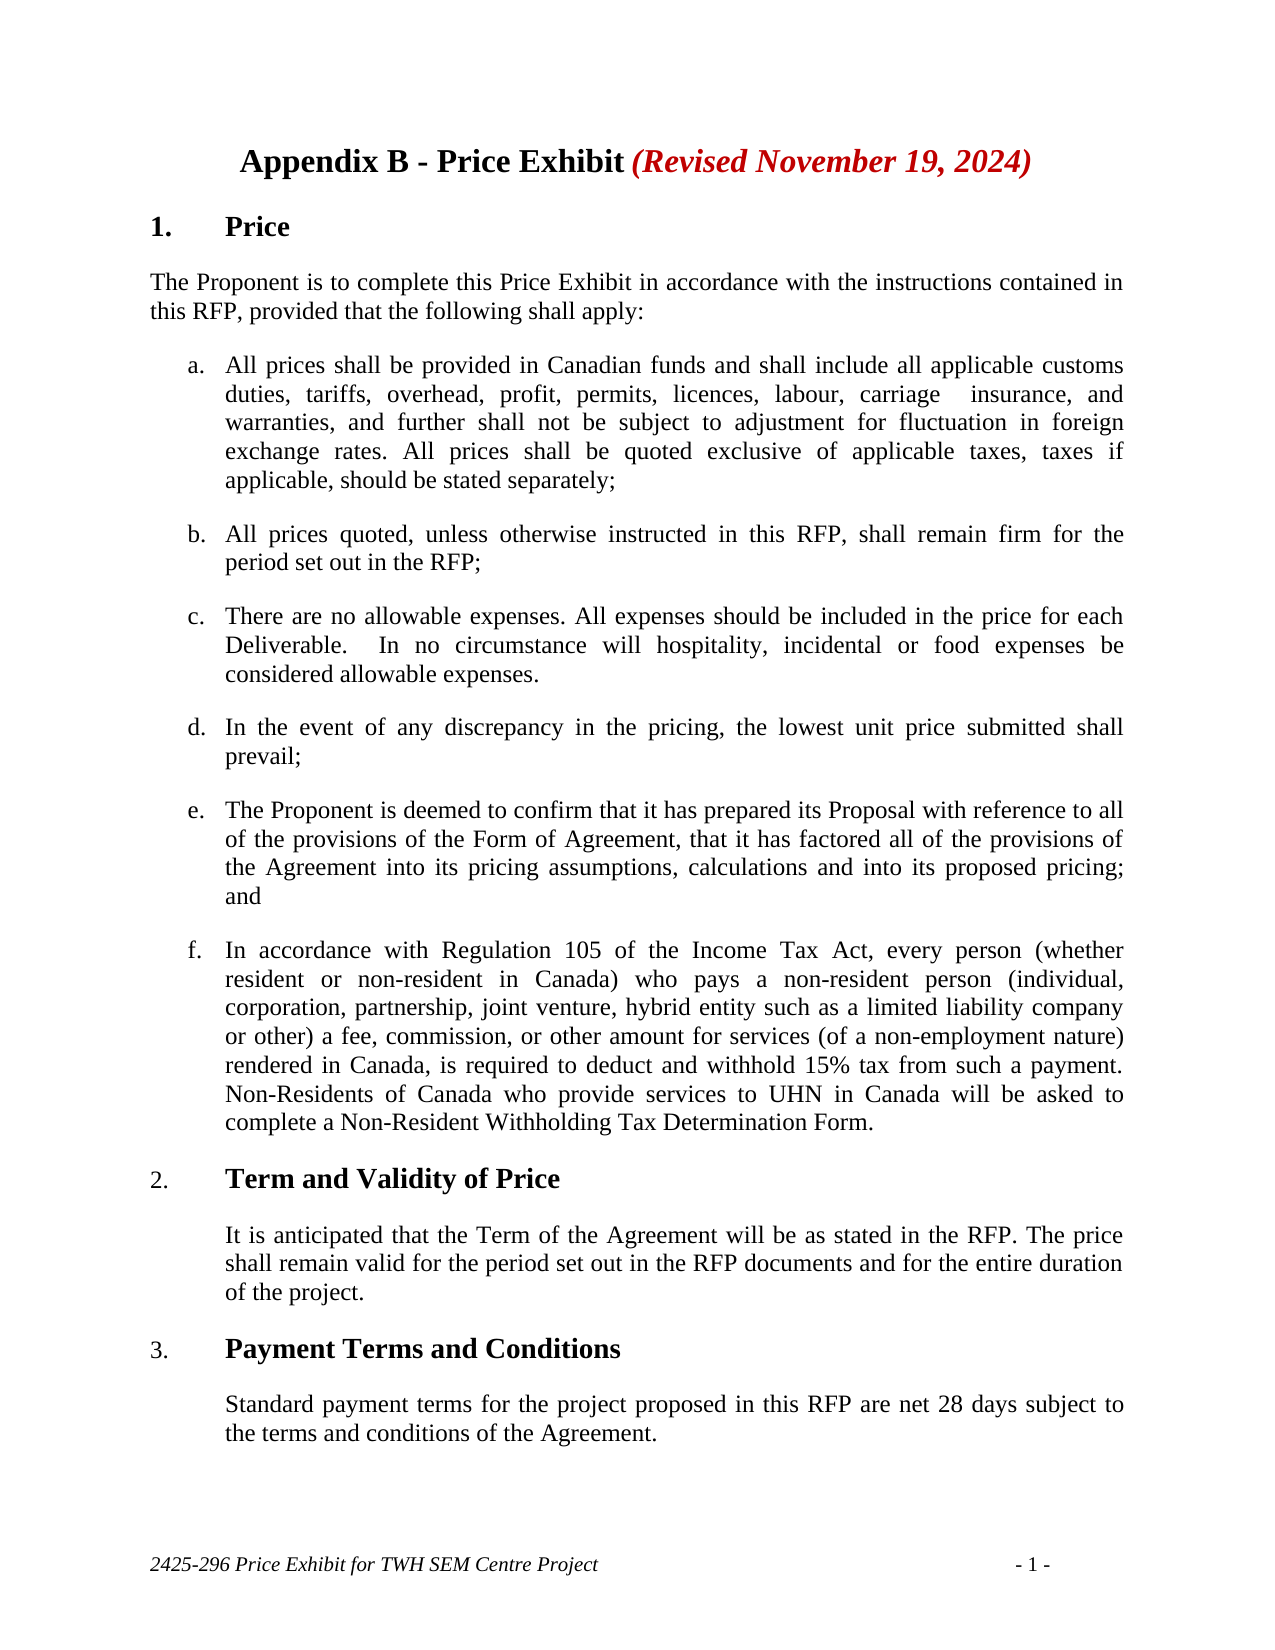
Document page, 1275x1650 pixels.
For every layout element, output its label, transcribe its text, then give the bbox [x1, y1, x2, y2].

subtitle There are no allowable expenses. All expenses should be included in the price for each Deliverable. In no circumstance will hospitality, incidental or food expenses be considered allowable expenses. [187, 601, 1125, 687]
subtitle All prices quoted, unless otherwise instructed in this RFP, shall remain firm for the period set out in the RFP; [187, 519, 1125, 576]
subtitle The Proponent is deemed to confirm that it has prepared its Proposal with reference to all of the provisions of the Form of Agreement, that it has factored all of the provisions of the Agreement into its pricing assumptions, calculations and into its proposed pricing; and [187, 795, 1125, 910]
text The Proponent is to complete this Price Exhibit in accordance with the instructions contained in this RFP, provided that the following shall apply: [150, 267, 1125, 325]
text It is anticipated that the Term of the Agreement will be as stated in the RFP. The price shall remain valid for the period set out in the RFP documents and for the entire duration of the project. [225, 1220, 1125, 1306]
text Standard payment terms for the project proposed in this RFP are net 28 days subject to the terms and conditions of the Agreement. [225, 1389, 1125, 1447]
subtitle In the event of any discrepancy in the pricing, the lowest unit price submitted shall prevail; [187, 712, 1125, 770]
list Payment Terms and Conditions [150, 1331, 1125, 1364]
subtitle In accordance with Regulation 105 of the Income Tax Act, every person (whether resident or non-resident in Canada) who pays a non-resident person (individual, corporation, partnership, joint venture, hybrid entity such as a limited liability company or other) a fee, commission, or other amount for services (of a non-employment nature) rendered in Canada, is required to deduct and withhold 15% tax from such a payment. Non-Residents of Canada who provide services to UHN in Canada will be asked to complete a Non-Resident Withholding Tax Determination Form. [187, 935, 1125, 1136]
subtitle All prices shall be provided in Canadian funds and shall include all applicable customs duties, tariffs, overhead, profit, permits, licences, labour, carriage insurance, and warranties, and further shall not be subject to adjustment for fluctuation in foreign exchange rates. All prices shall be quoted exclusive of applicable taxes, taxes if applicable, should be stated separately; [187, 350, 1125, 494]
list Price [150, 209, 1125, 242]
text Appendix B - Price Exhibit (Revised November 19, 2024) [150, 142, 1125, 180]
list Term and Validity of Price [150, 1161, 1125, 1195]
